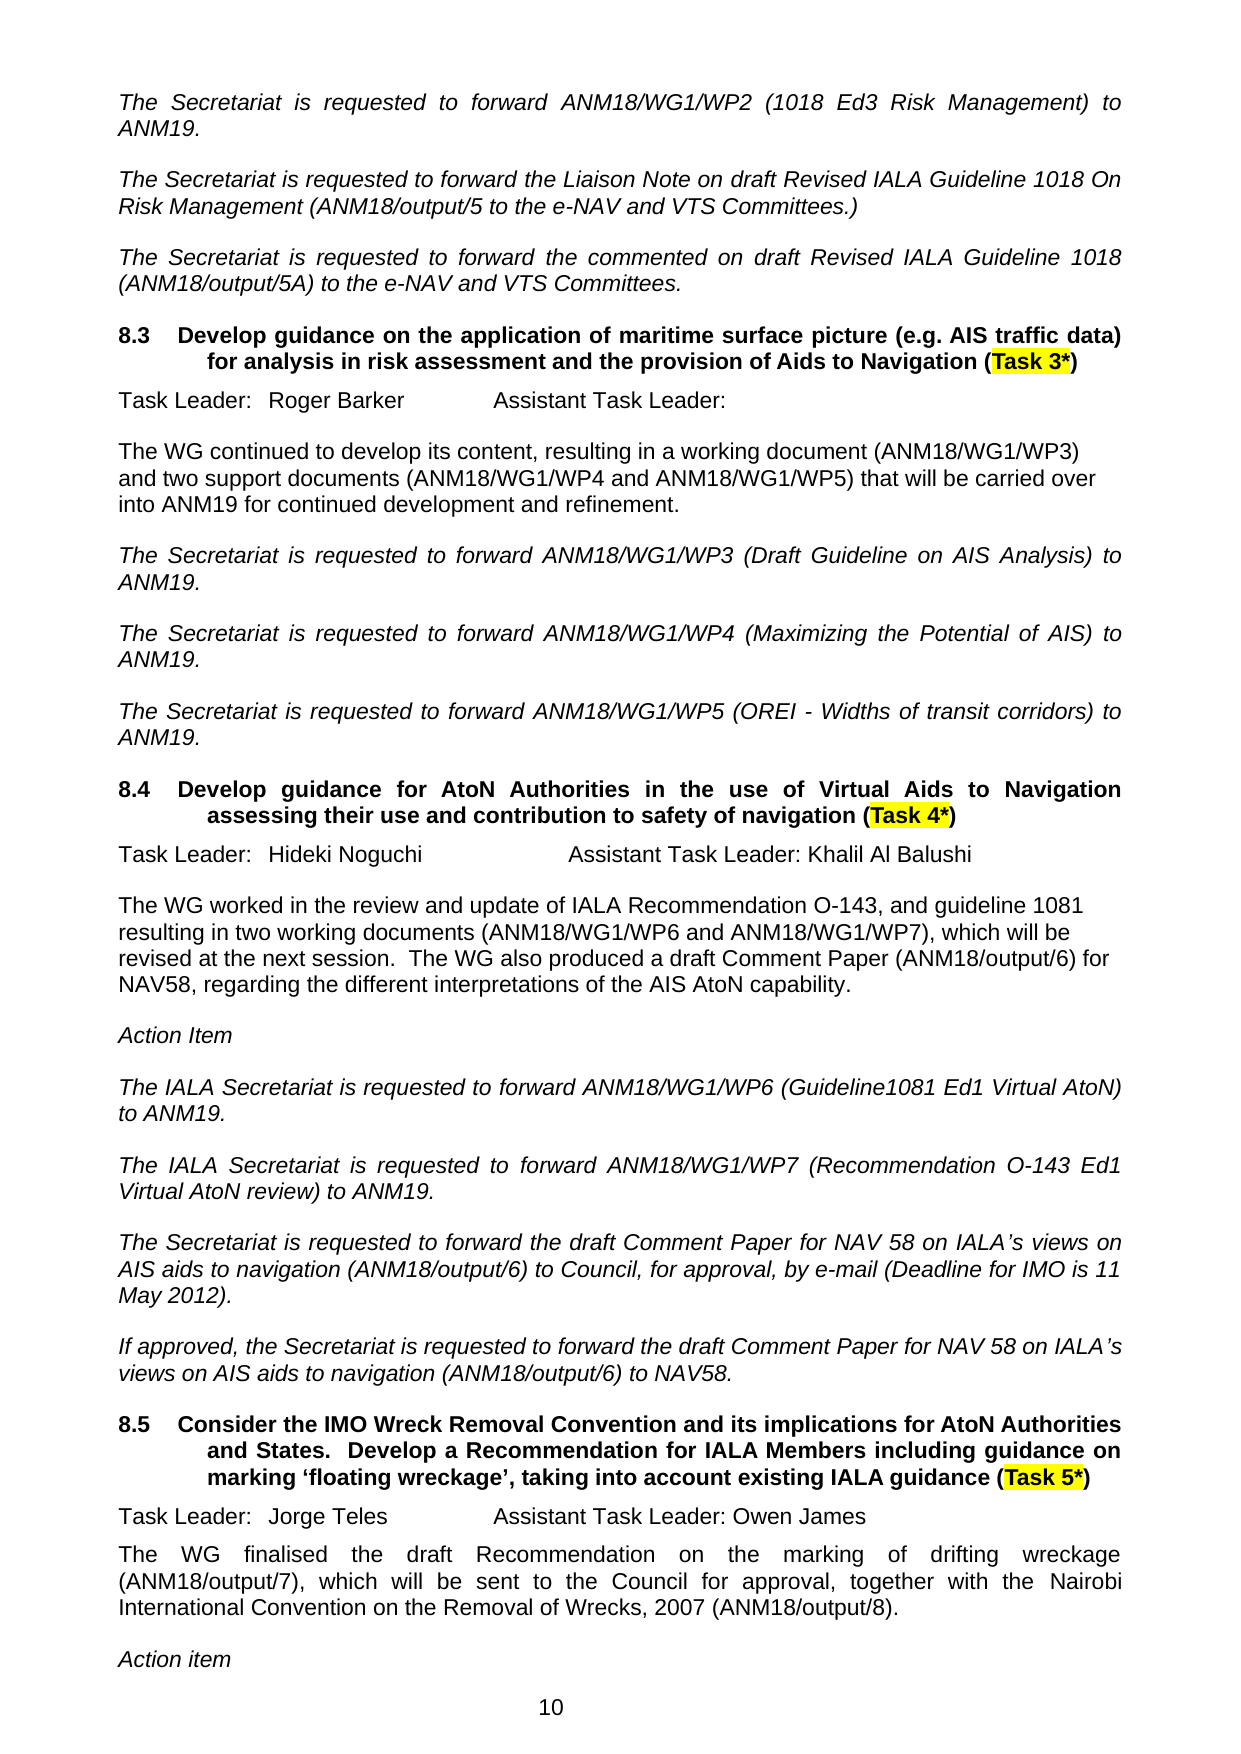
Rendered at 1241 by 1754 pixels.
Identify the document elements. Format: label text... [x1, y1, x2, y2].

text Action Item [118, 1022, 1122, 1049]
text Task Leader: Roger Barker Assistant Task Leader: [118, 387, 1122, 413]
text The Secretariat is requested to forward ANM18/WG1/WP2 (1018 Ed3 Risk Management) to ANM19. [118, 89, 1122, 141]
text The WG finalised the draft Recommendation on the marking of drifting wreckage (ANM18/output/7), which will be sent to the Council for approval, together with the Nairobi International Convention on the Removal of Wrecks, 2007 (ANM18/output/8). [118, 1541, 1122, 1621]
text The Secretariat is requested to forward the draft Comment Paper for NAV 58 on IALA’s views on AIS aids to navigation (ANM18/output/6) to Council, for approval, by e-mail (Deadline for IMO is 11 May 2012). [118, 1229, 1122, 1308]
text The Secretariat is requested to forward ANM18/WG1/WP5 (OREI - Widths of transit corridors) to ANM19. [118, 698, 1122, 751]
text The Secretariat is requested to forward the Liaison Note on draft Revised IALA Guideline 1018 On Risk Management (ANM18/output/5 to the e-NAV and VTS Committees.) [118, 166, 1122, 219]
subtitle Consider the IMO Wreck Removal Convention and its implications for AtoN Authorities and States. Develop a Recommendation for IALA Members including guidance on marking ‘floating wreckage’, taking into account existing IALA guidance (Task 5*) [118, 1411, 1122, 1490]
text The Secretariat is requested to forward the commented on draft Revised IALA Guideline 1018 (ANM18/output/5A) to the e-NAV and VTS Committees. [118, 244, 1122, 297]
text Task Leader: Jorge Teles Assistant Task Leader: Owen James [118, 1503, 1122, 1529]
text If approved, the Secretariat is requested to forward the draft Comment Paper for NAV 58 on IALA’s views on AIS aids to navigation (ANM18/output/6) to NAV58. [118, 1333, 1122, 1386]
subtitle Develop guidance for AtoN Authorities in the use of Virtual Aids to Navigation assessing their use and contribution to safety of navigation (Task 4*) [118, 776, 1122, 828]
text The IALA Secretariat is requested to forward ANM18/WG1/WP7 (Recommendation O-143 Ed1 Virtual AtoN review) to ANM19. [118, 1152, 1122, 1204]
text The Secretariat is requested to forward ANM18/WG1/WP4 (Maximizing the Potential of AIS) to ANM19. [118, 620, 1122, 673]
text The IALA Secretariat is requested to forward ANM18/WG1/WP6 (Guideline1081 Ed1 Virtual AtoN) to ANM19. [118, 1074, 1122, 1127]
subtitle Develop guidance on the application of maritime surface picture (e.g. AIS traffic data) for analysis in risk assessment and the provision of Aids to Navigation (Task 3*) [118, 322, 1122, 374]
text The WG worked in the review and update of IALA Recommendation O-143, and guideline 1081 resulting in two working documents (ANM18/WG1/WP6 and ANM18/WG1/WP7), which will be revised at the next session. The WG also produced a draft Comment Paper (ANM18/output/6) for NAV58, regarding the different interpretations of the AIS AtoN capability. [118, 892, 1122, 997]
text Action item [118, 1646, 1122, 1672]
text The WG continued to develop its content, resulting in a working document (ANM18/WG1/WP3) and two support documents (ANM18/WG1/WP4 and ANM18/WG1/WP5) that will be carried over into ANM19 for continued development and refinement. [118, 438, 1122, 517]
text Task Leader: Hideki Noguchi Assistant Task Leader: Khalil Al Balushi [118, 841, 1122, 867]
text The Secretariat is requested to forward ANM18/WG1/WP3 (Draft Guideline on AIS Analysis) to ANM19. [118, 542, 1122, 595]
